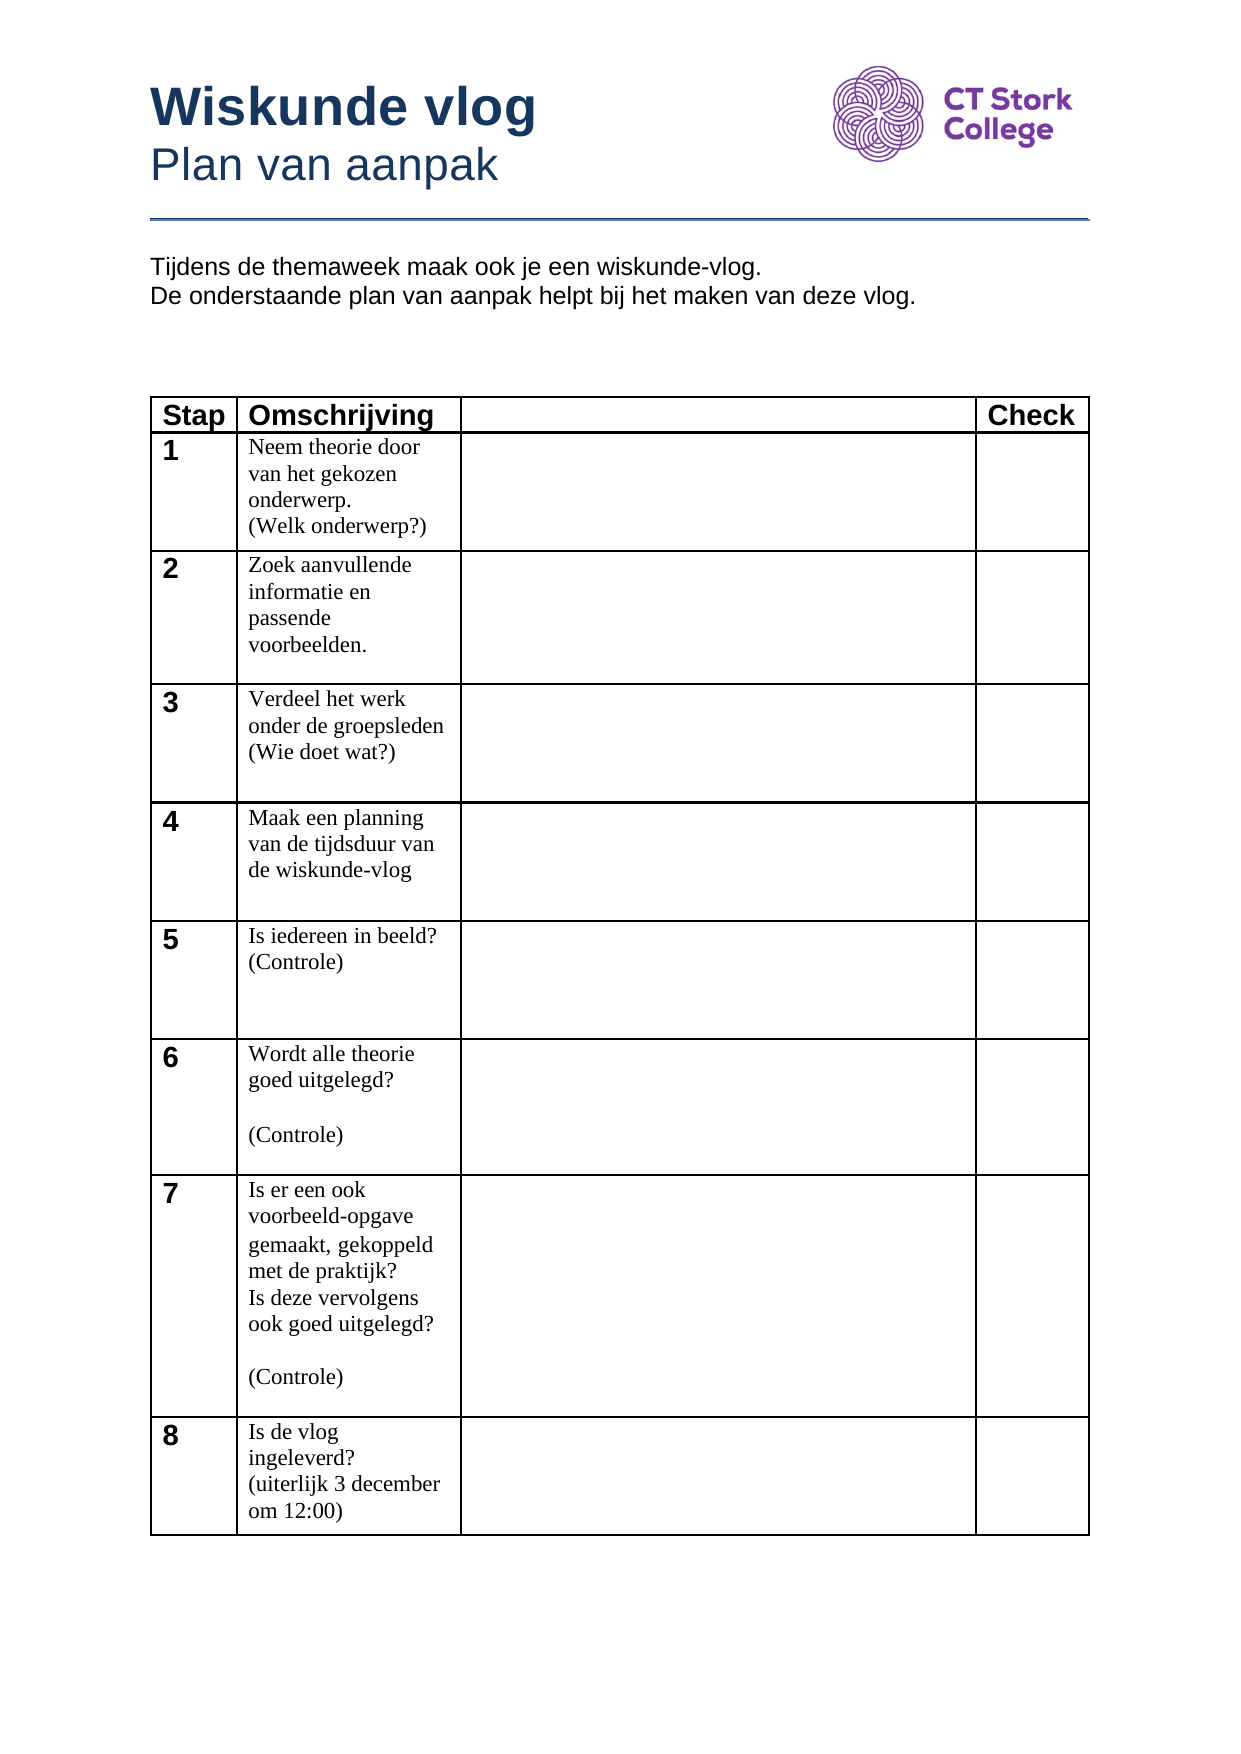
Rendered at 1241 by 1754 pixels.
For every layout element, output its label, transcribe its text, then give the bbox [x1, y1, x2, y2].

table_cell Zoek aanvullende informatie en passende voorbeelden. [238, 552, 460, 683]
table_cell 7 [152, 1176, 236, 1416]
table_cell Is er een ook voorbeeld-opgave gemaakt, gekoppeld met de praktijk? Is deze vervolgens ook goed uitgelegd? (Controle) [238, 1176, 460, 1416]
table_cell 5 [152, 922, 236, 1038]
table_header [462, 398, 975, 431]
table_cell Neem theorie door van het gekozen onderwerp. (Welk onderwerp?) [238, 434, 460, 549]
text Tijdens de themaweek maak ook je een wiskunde-vlog. [150, 252, 1090, 281]
table_header Omschrijving [238, 398, 460, 431]
table_cell [977, 434, 1088, 549]
table_cell Verdeel het werk onder de groepsleden (Wie doet wat?) [238, 685, 460, 801]
table_cell [462, 922, 975, 1038]
table_cell [977, 804, 1088, 919]
table_cell 1 [152, 434, 236, 549]
table_cell [977, 1418, 1088, 1534]
table_header Stap [152, 398, 236, 431]
table_cell [462, 1176, 975, 1416]
table_cell 6 [152, 1040, 236, 1174]
text De onderstaande plan van aanpak helpt bij het maken van deze vlog. [150, 281, 1090, 310]
table_cell 2 [152, 552, 236, 683]
table_cell 4 [152, 804, 236, 919]
table_cell [462, 685, 975, 801]
table_cell [462, 552, 975, 683]
table_cell [977, 922, 1088, 1038]
table_cell [462, 804, 975, 919]
table_cell 3 [152, 685, 236, 801]
table_cell Is iedereen in beeld? (Controle) [238, 922, 460, 1038]
table_cell Maak een planning van de tijdsduur van de wiskunde-vlog [238, 804, 460, 919]
table_cell [977, 1176, 1088, 1416]
table_cell Is de vlog ingeleverd? (uiterlijk 3 december om 12:00) [238, 1418, 460, 1534]
picture [800, 28, 1101, 197]
table_cell [977, 552, 1088, 683]
title Wiskunde vlog Plan van aanpak [150, 75, 1090, 219]
table_cell [462, 1040, 975, 1174]
table_cell [977, 685, 1088, 801]
table_cell Wordt alle theorie goed uitgelegd? (Controle) [238, 1040, 460, 1174]
table_cell [462, 1418, 975, 1534]
table_header Check [977, 398, 1088, 431]
table_cell 8 [152, 1418, 236, 1534]
table_cell [977, 1040, 1088, 1174]
table_cell [462, 434, 975, 549]
